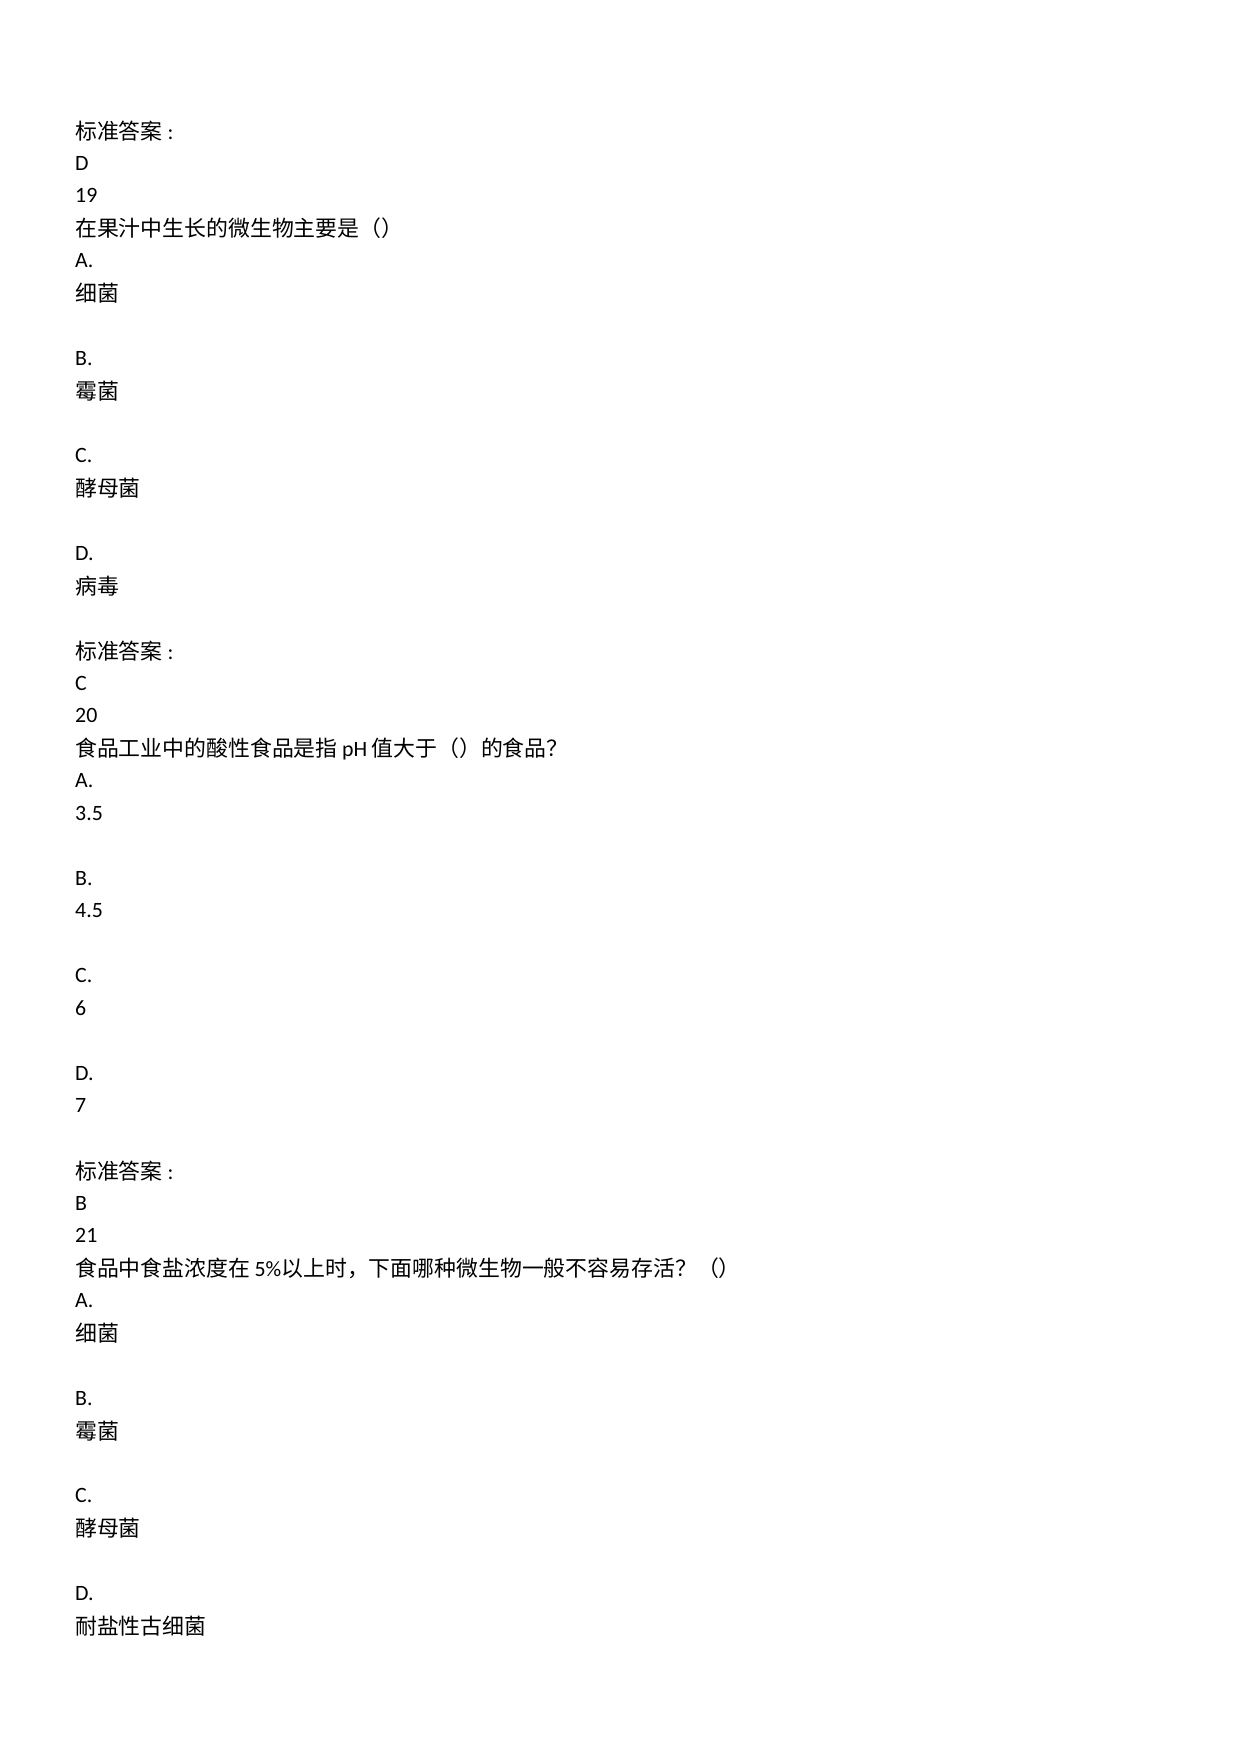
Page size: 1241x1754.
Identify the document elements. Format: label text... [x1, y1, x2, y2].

text C [75, 666, 1165, 698]
text D. [75, 536, 1165, 568]
text B. [75, 341, 1165, 373]
text 耐盐性古细菌 [75, 1608, 1165, 1641]
text A. [75, 1283, 1165, 1316]
text 食品工业中的酸性食品是指pH值大于（）的食品？ [75, 731, 1165, 763]
text 标准答案 : [75, 633, 1165, 666]
text 6 [75, 991, 1165, 1023]
text D. [75, 1576, 1165, 1608]
text 标准答案 : [75, 1153, 1165, 1186]
text A. [75, 243, 1165, 276]
text A. [75, 763, 1165, 796]
text 病毒 [75, 568, 1165, 601]
text 食品中食盐浓度在5%以上时，下面哪种微生物一般不容易存活？（） [75, 1251, 1165, 1283]
text 细菌 [75, 276, 1165, 308]
text C. [75, 1478, 1165, 1511]
text D [75, 146, 1165, 178]
text 标准答案 : [75, 113, 1165, 146]
text 细菌 [75, 1316, 1165, 1348]
text D. [75, 1056, 1165, 1088]
text B [75, 1186, 1165, 1218]
text B. [75, 1381, 1165, 1413]
text 3.5 [75, 796, 1165, 828]
text 在果汁中生长的微生物主要是（） [75, 211, 1165, 243]
text 19 [75, 178, 1165, 211]
text 20 [75, 698, 1165, 731]
text 21 [75, 1218, 1165, 1251]
text 霉菌 [75, 373, 1165, 406]
text C. [75, 958, 1165, 991]
text C. [75, 438, 1165, 471]
text 7 [75, 1088, 1165, 1121]
text 酵母菌 [75, 1511, 1165, 1543]
text 霉菌 [75, 1413, 1165, 1446]
text B. [75, 861, 1165, 893]
text 酵母菌 [75, 471, 1165, 503]
text 4.5 [75, 893, 1165, 926]
